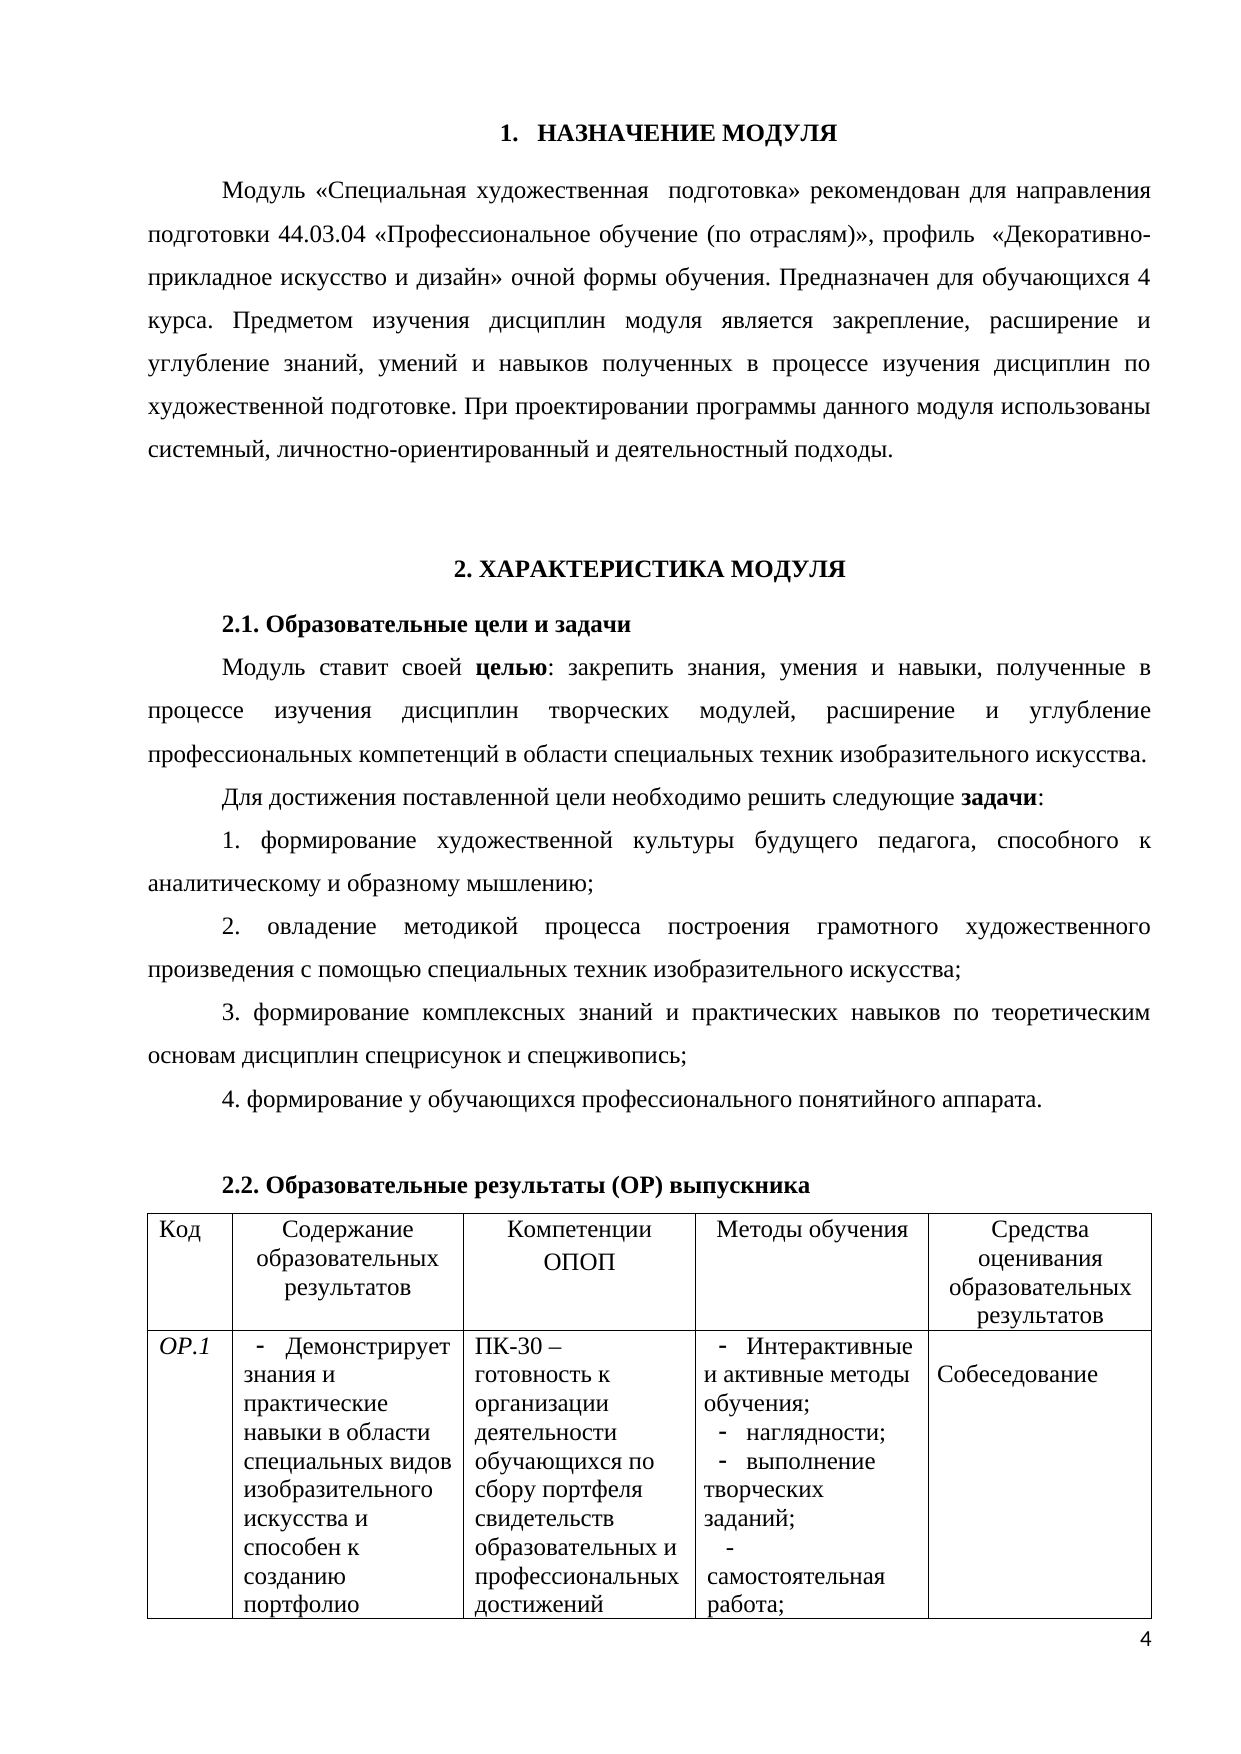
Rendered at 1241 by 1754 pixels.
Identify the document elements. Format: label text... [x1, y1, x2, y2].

text 2.2. Образовательные результаты (ОР) выпускника [148, 1170, 1138, 1199]
text 2. ХАРАКТЕРИСТИКА МОДУЛЯ [148, 554, 1152, 582]
text 2.1. Образовательные цели и задачи [148, 609, 1152, 638]
table_header Средства оценивания образовательных результатов [929, 1214, 1151, 1330]
text Модуль «Специальная художественная подготовка» рекомендован для направления подготовки 44.03.04 «Профессиональное обучение (по отраслям)», профиль «Декоративно-прикладное искусство и дизайн» очной формы обучения. Предназначен для обучающихся 4 курса. Предметом изучения дисциплин модуля является закрепление, расширение и углубление знаний, умений и навыков полученных в процессе изучения дисциплин по художественной подготовке. При проектировании программы данного модуля использованы системный, личностно-ориентированный и деятельностный подходы. [148, 176, 1152, 463]
table_header Методы обучения [696, 1214, 928, 1330]
table_header Код [148, 1214, 232, 1330]
text 1. формирование художественной культуры будущего педагога, способного к аналитическому и образному мышлению; [148, 825, 1152, 897]
table_cell ОР.1 [148, 1331, 232, 1618]
text 2. овладение методикой процесса построения грамотного художественного произведения с помощью специальных техник изобразительного искусства; [148, 911, 1152, 983]
text Для достижения поставленной цели необходимо решить следующие задачи: [148, 782, 1152, 811]
table_header Компетенции ОПОП [464, 1214, 695, 1330]
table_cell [696, 1331, 928, 1618]
table_header Содержание образовательных результатов [233, 1214, 463, 1330]
text 3. формирование комплексных знаний и практических навыков по теоретическим основам дисциплин спецрисунок и спецживопись; [148, 997, 1152, 1069]
text 4. формирование у обучающихся профессионального понятийного аппарата. [148, 1084, 1152, 1112]
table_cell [233, 1331, 463, 1618]
list назначение модуля [185, 118, 1152, 147]
table_cell Собеседование [929, 1331, 1151, 1618]
text Модуль ставит своей целью: закрепить знания, умения и навыки, полученные в процессе изучения дисциплин творческих модулей, расширение и углубление профессиональных компетенций в области специальных техник изобразительного искусства. [148, 652, 1152, 767]
